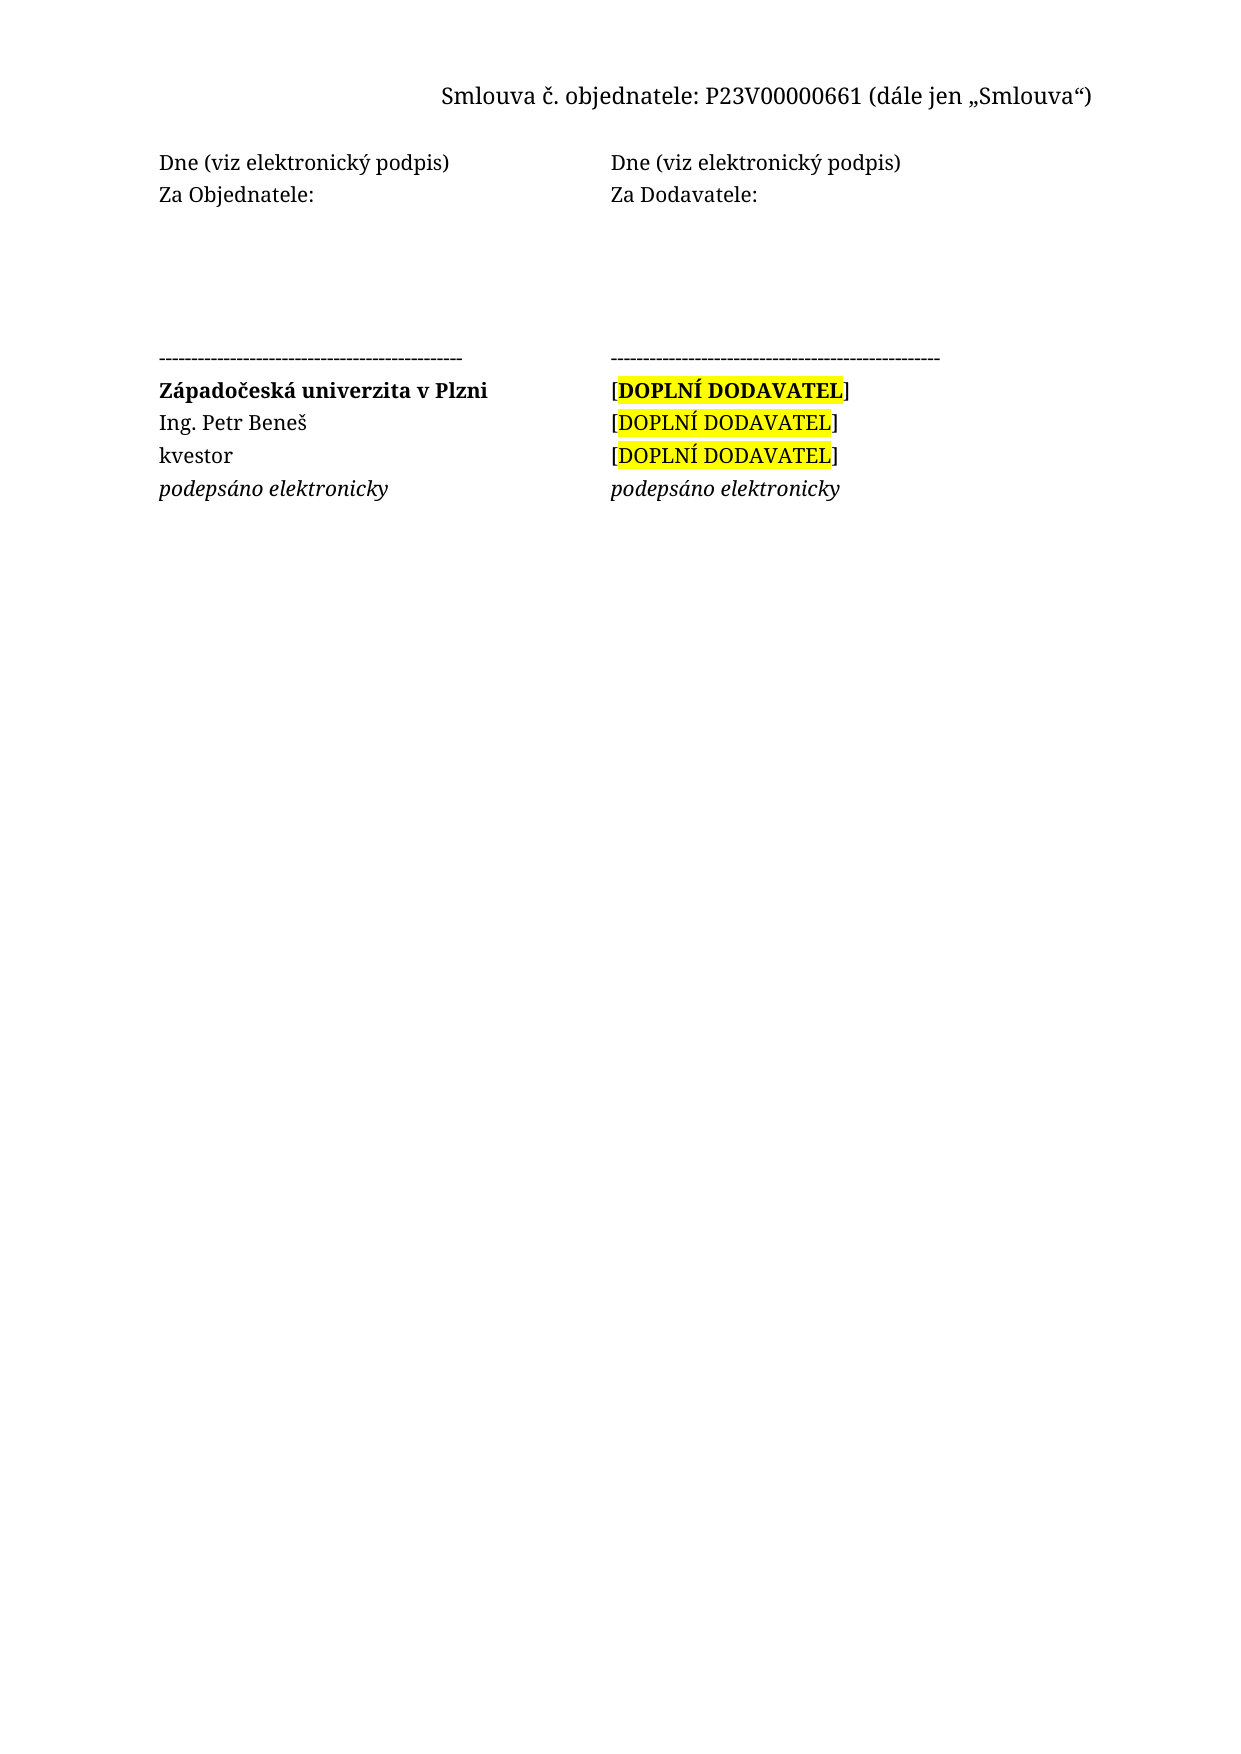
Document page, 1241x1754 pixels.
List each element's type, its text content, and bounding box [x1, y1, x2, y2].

table_header Dne (viz elektronický podpis) Za Objednatele: ----------------------------------------------- Západočeská univerzita v Plzni Ing. Petr Beneš kvestor podepsáno elektronicky [148, 148, 599, 506]
table_header Dne (viz elektronický podpis) Za Dodavatele: --------------------------------------------------- [DOPLNÍ DODAVATEL] [DOPLNÍ DODAVATEL] [DOPLNÍ DODAVATEL] podepsáno elektronicky [599, 148, 1051, 506]
